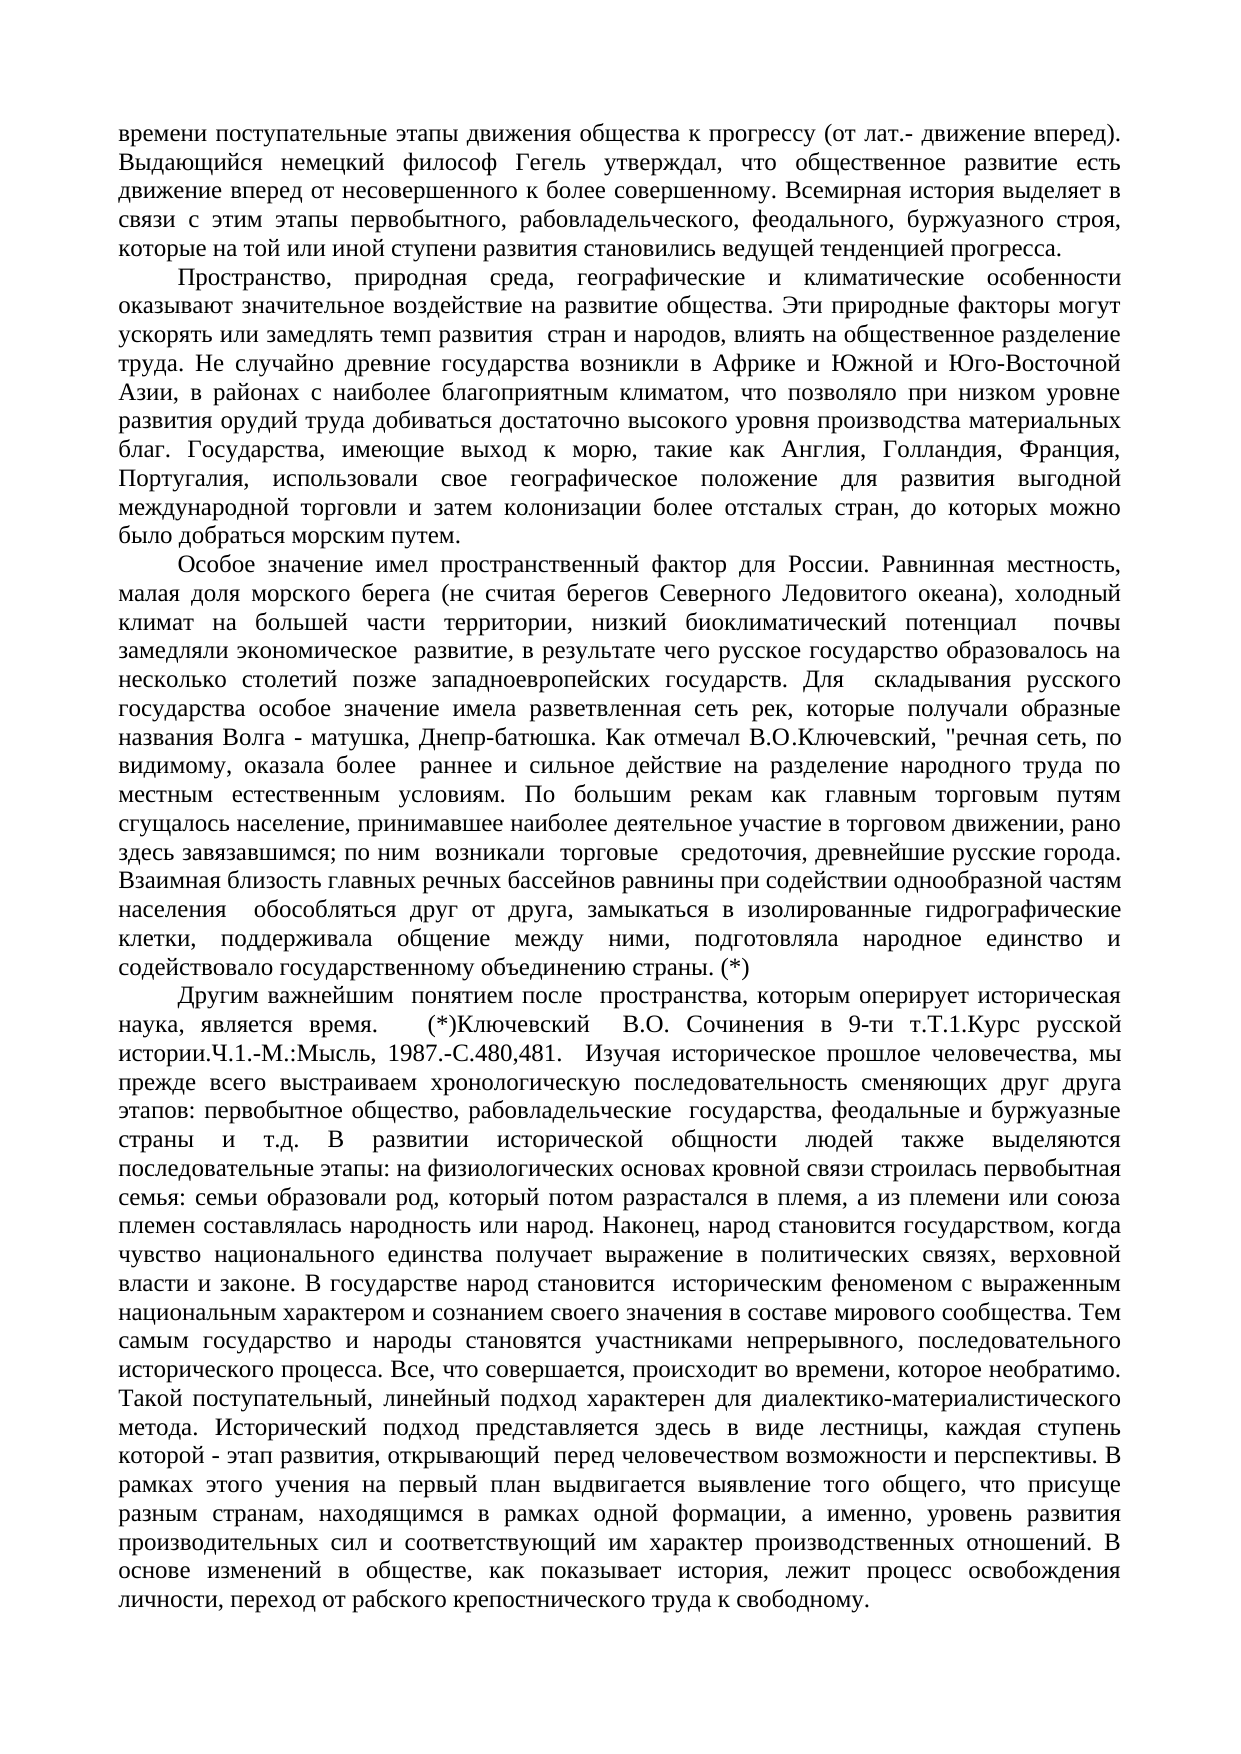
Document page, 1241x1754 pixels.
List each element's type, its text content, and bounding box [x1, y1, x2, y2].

text Особое значение имел пространственный фактор для России. Равнинная местность, малая доля морского берега (не считая берегов Северного Ледовитого океана), холодный климат на большей части территории, низкий биоклиматический потенциал почвы замедляли экономическое развитие, в результате чего русское государство образовалось на несколько столетий позже западноевропейских государств. Для складывания русского государства особое значение имела разветвленная сеть рек, которые получали образные названия Волга - матушка, Днепр-батюшка. Как отмечал В.О.Ключевский, "речная сеть, по видимому, оказала более раннее и сильное действие на разделение народного труда по местным естественным условиям. По большим рекам как главным торговым путям сгущалось население, принимавшее наиболее деятельное участие в торговом движении, рано здесь завязавшимся; по ним возникали торговые средоточия, древнейшие русские города. Взаимная близость главных речных бассейнов равнины при содействии однообразной частям населения обособляться друг от друга, замыкаться в изолированные гидрографические клетки, поддерживала общение между ними, подготовляла народное единство и содействовало государственному объединению страны. (*) [118, 549, 1122, 981]
text Пространство, природная среда, географические и климатические особенности оказывают значительное воздействие на развитие общества. Эти природные факторы могут ускорять или замедлять темп развития стран и народов, влиять на общественное разделение труда. Не случайно древние государства возникли в Африке и Южной и Юго-Восточной Азии, в районах с наиболее благоприятным климатом, что позволяло при низком уровне развития орудий труда добиваться достаточно высокого уровня производства материальных благ. Государства, имеющие выход к морю, такие как Англия, Голландия, Франция, Португалия, использовали свое географическое положение для развития выгодной международной торговли и затем колонизации более отсталых стран, до которых можно было добраться морским путем. [118, 262, 1122, 549]
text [118, 118, 1122, 262]
text Другим важнейшим понятием после пространства, которым оперирует историческая наука, является время. (*)Ключевский В.О. Сочинения в 9-ти т.Т.1.Курс русской истории.Ч.1.-М.:Мысль, 1987.-С.480,481. Изучая историческое прошлое человечества, мы прежде всего выстраиваем хронологическую последовательность сменяющих друг друга этапов: первобытное общество, рабовладельческие государства, феодальные и буржуазные страны и т.д. В развитии исторической общности людей также выделяются последовательные этапы: на физиологических основах кровной связи строилась первобытная семья: семьи образовали род, который потом разрастался в племя, а из племени или союза племен составлялась народность или народ. Наконец, народ становится государством, когда чувство национального единства получает выражение в политических связях, верховной власти и законе. В государстве народ становится историческим феноменом с выраженным национальным характером и сознанием своего значения в составе мирового сообщества. Тем самым государство и народы становятся участниками непрерывного, последовательного исторического процесса. Все, что совершается, происходит во времени, которое необратимо. Такой поступательный, линейный подход характерен для диалектико-материалистического метода. Исторический подход представляется здесь в виде лестницы, каждая ступень которой - этап развития, открывающий перед человечеством возможности и перспективы. В рамках этого учения на первый план выдвигается выявление того общего, что присуще разным странам, находящимся в рамках одной формации, а именно, уровень развития производительных сил и соответствующий им характер производственных отношений. В основе изменений в обществе, как показывает история, лежит процесс освобождения личности, переход от рабского крепостнического труда к свободному. [118, 981, 1122, 1613]
